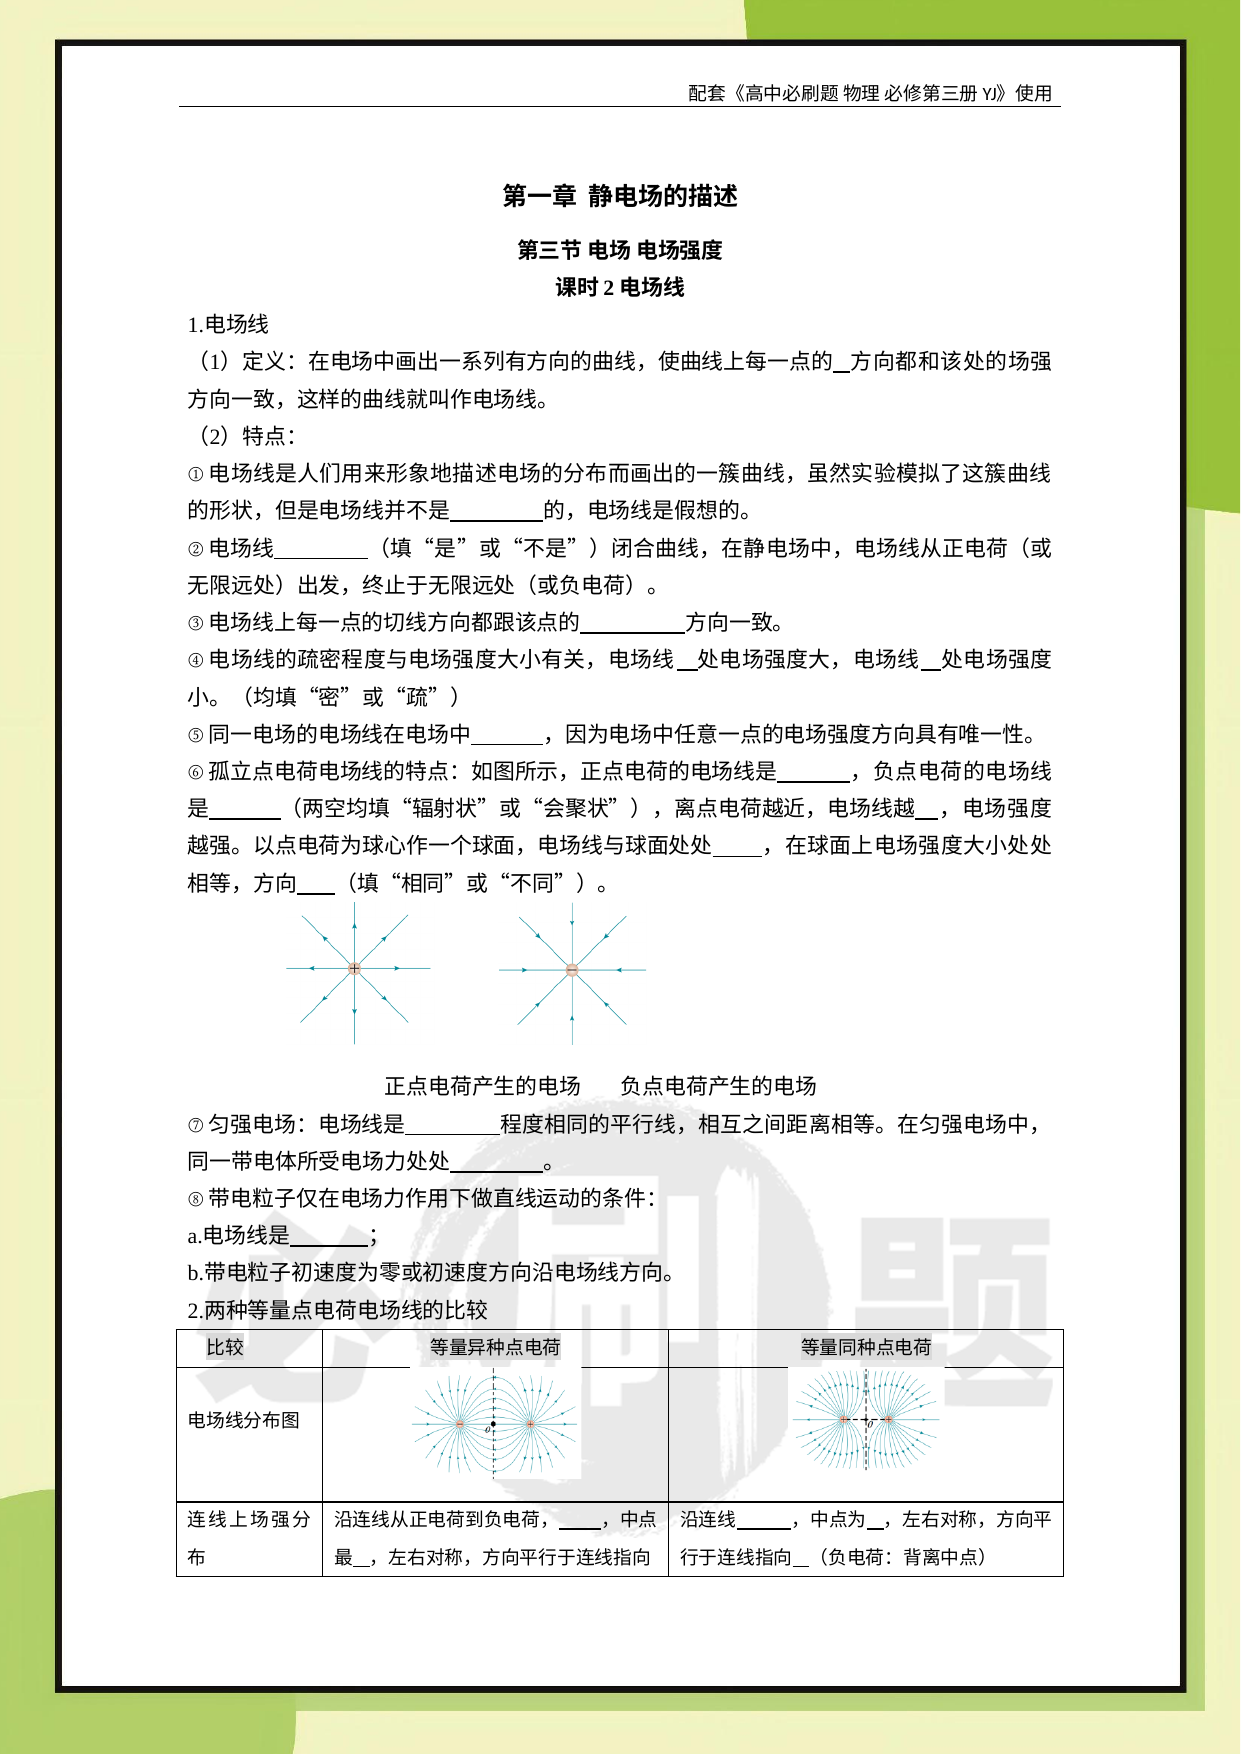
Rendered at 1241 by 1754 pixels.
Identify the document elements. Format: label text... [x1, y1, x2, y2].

text 1.电场线 [187, 307, 1053, 339]
table_header 比较 [177, 1330, 322, 1367]
table_header 等量同种点电荷 [669, 1330, 1063, 1367]
text ④电场线的疏密程度与电场强度大小有关，电场线 处电场强度大，电场线 处电场强度小。（均填“密”或“疏”） [187, 642, 1053, 712]
list 2.两种等量点电荷电场线的比较 [187, 1292, 1053, 1325]
list 正点电荷产生的电场 负点电荷产生的电场 [187, 1069, 1053, 1101]
text a.电场线是 ； [187, 1218, 1053, 1250]
text b.带电粒子初速度为零或初速度方向沿电场线方向。 [187, 1255, 1053, 1287]
table_cell 沿连线从正电荷到负电荷， ，中点最 ，左右对称，方向平行于连线指向 [323, 1503, 668, 1576]
picture [0, 0, 1241, 1754]
text ⑦匀强电场：电场线是 程度相同的平行线，相互之间距离相等。在匀强电场中，同一带电体所受电场力处处 。 [187, 1106, 1053, 1176]
text ①电场线是人们用来形象地描述电场的分布而画出的一簇曲线，虽然实验模拟了这簇曲线的形状，但是电场线并不是 的，电场线是假想的。 [187, 456, 1053, 525]
text ②电场线 （填“是”或“不是”）闭合曲线，在静电场中，电场线从正电荷（或无限远处）出发，终止于无限远处（或负电荷）。 [187, 530, 1053, 600]
table_header 等量异种点电荷 [323, 1330, 668, 1367]
table_cell 沿连线 ，中点为 ，左右对称，方向平行于连线指向 （负电荷：背离中点） [669, 1503, 1063, 1576]
text （2）特点： [187, 418, 1053, 451]
text 课时2 电场线 [187, 269, 1053, 302]
text ③电场线上每一点的切线方向都跟该点的 方向一致。 [187, 604, 1053, 637]
text （1）定义：在电场中画出一系列有方向的曲线，使曲线上每一点的 方向都和该处的场强方向一致，这样的曲线就叫作电场线。 [187, 344, 1053, 414]
text ⑤同一电场的电场线在电场中 ，因为电场中任意一点的电场强度方向具有唯一性。 [187, 716, 1053, 749]
table_cell 电场线分布图 [177, 1368, 322, 1501]
list ⑥孤立点电荷电场线的特点：如图所示，正点电荷的电场线是 ，负点电荷的电场线是 （两空均填“辐射状”或“会聚状”），离点电荷越近，电场线越 ，电场强度越强。以点电荷为球心作一个球面，电场线与球面处处 ，在球面上电场强度大小处处相等，方向 （填“相同”或“不同”）。 [187, 753, 1053, 898]
text ⑧带电粒子仅在电场力作用下做直线运动的条件： [187, 1181, 1053, 1213]
text 第三节 电场 电场强度 [187, 232, 1053, 265]
table_cell [323, 1368, 668, 1501]
text 第一章 静电场的描述 [187, 162, 1053, 227]
table_cell 连线上场强分布 [177, 1503, 322, 1576]
table_cell [669, 1368, 1063, 1501]
